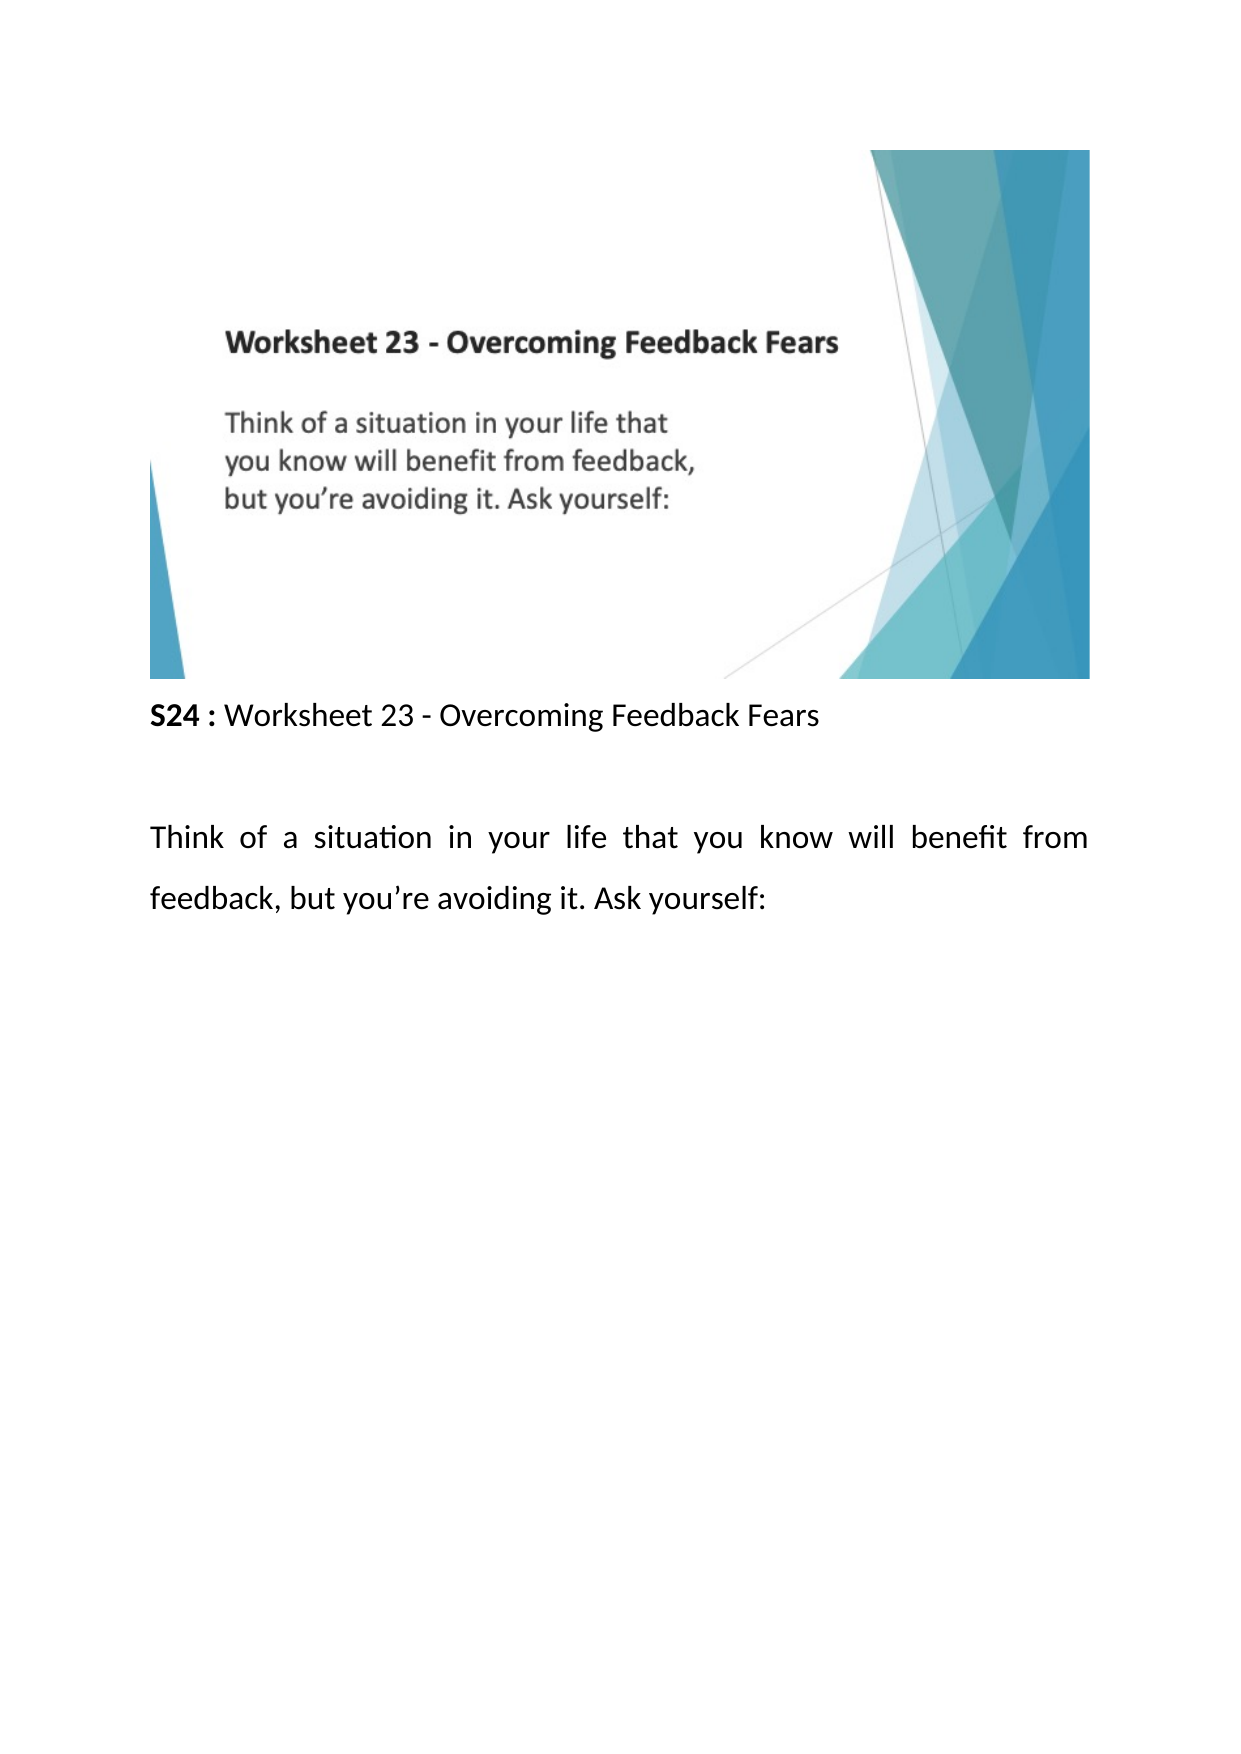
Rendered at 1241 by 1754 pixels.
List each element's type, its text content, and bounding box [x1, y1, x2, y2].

picture [150, 150, 1090, 679]
text Think of a situation in your life that you know will benefit from feedback, but you’re avoiding it. Ask yourself: [150, 816, 1090, 918]
text S24 : Worksheet 23 - Overcoming Feedback Fears [150, 694, 1090, 734]
